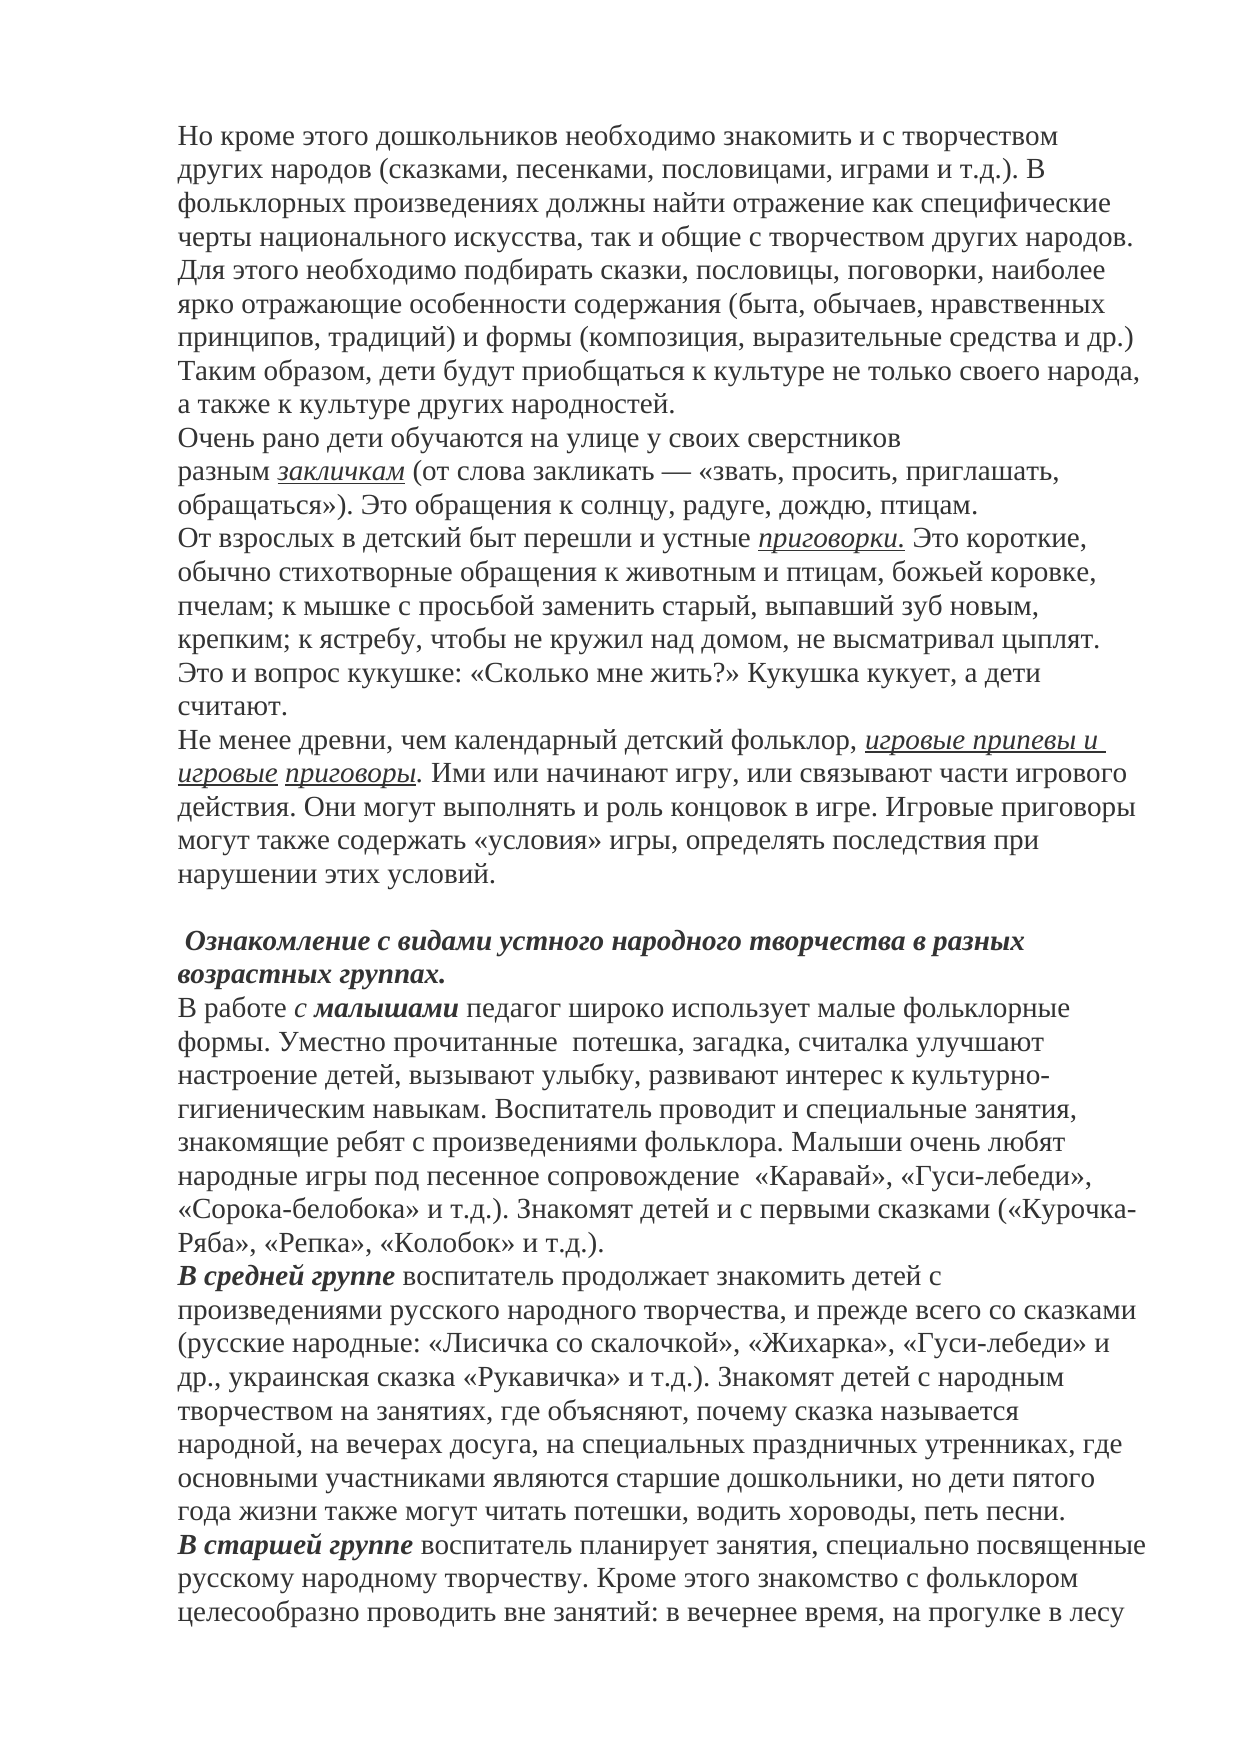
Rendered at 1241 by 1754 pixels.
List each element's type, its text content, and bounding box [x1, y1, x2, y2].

text Ознакомление с видами устного народного творчества в разных возрастных группах. [177, 923, 1152, 990]
text В работе с малышами педагог широко использует малые фольклорные формы. Уместно прочитанные потешка, загадка, считалка улучшают настроение детей, вызывают улыбку, развивают интерес к культурно-гигиеническим навыкам. Воспитатель проводит и специальные занятия, знакомящие ребят с произведениями фольклора. Малыши очень любят народные игры под песенное сопровождение «Каравай», «Гуси-лебеди», «Сорока-белобока» и т.д.). Знакомят детей и с первыми сказками («Курочка-Ряба», «Репка», «Колобок» и т.д.). [177, 990, 1152, 1258]
text Очень рано дети обучаются на улице у своих сверстников разным закличкам (от слова закликать — «звать, просить, приглашать, обращаться»). Это обращения к солнцу, радуге, дождю, птицам. [177, 420, 1152, 521]
text Но кроме этого дошкольников необходимо знакомить и с творчеством других народов (сказками, песенками, пословицами, играми и т.д.). В фольклорных произведениях должны найти отражение как специфические черты национального искусства, так и общие с творчеством других народов. Для этого необходимо подбирать сказки, пословицы, поговорки, наиболее ярко отражающие особенности содержания (быта, обычаев, нравственных принципов, традиций) и формы (композиция, выразительные средства и др.) Таким образом, дети будут приобщаться к культуре не только своего народа, а также к культуре других народностей. [177, 118, 1152, 420]
text В средней группе воспитатель продолжает знакомить детей с произведениями русского народного творчества, и прежде всего со сказками (русские народные: «Лисичка со скалочкой», «Жихарка», «Гуси-лебеди» и др., украинская сказка «Рукавичка» и т.д.). Знакомят детей с народным творчеством на занятиях, где объясняют, почему сказка называется народной, на вечерах досуга, на специальных праздничных утренниках, где основными участниками являются старшие дошкольники, но дети пятого года жизни также могут читать потешки, водить хороводы, петь песни. [177, 1258, 1152, 1527]
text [177, 1527, 1152, 1627]
text От взрослых в детский быт перешли и устные приговорки. Это короткие, обычно стихотворные обращения к животным и птицам, божьей коровке, пчелам; к мышке с просьбой заменить старый, выпавший зуб новым, крепким; к ястребу, чтобы не кружил над домом, не высматривал цыплят. Это и вопрос кукушке: «Сколько мне жить?» Кукушка кукует, а дети считают. [177, 521, 1152, 722]
text Не менее древни, чем календарный детский фольклор, игровые припевы и игровые приговоры. Ими или начинают игру, или связывают части игрового действия. Они могут выполнять и роль концовок в игре. Игровые приговоры могут также содержать «условия» игры, определять последствия при нарушении этих условий. [177, 722, 1152, 889]
